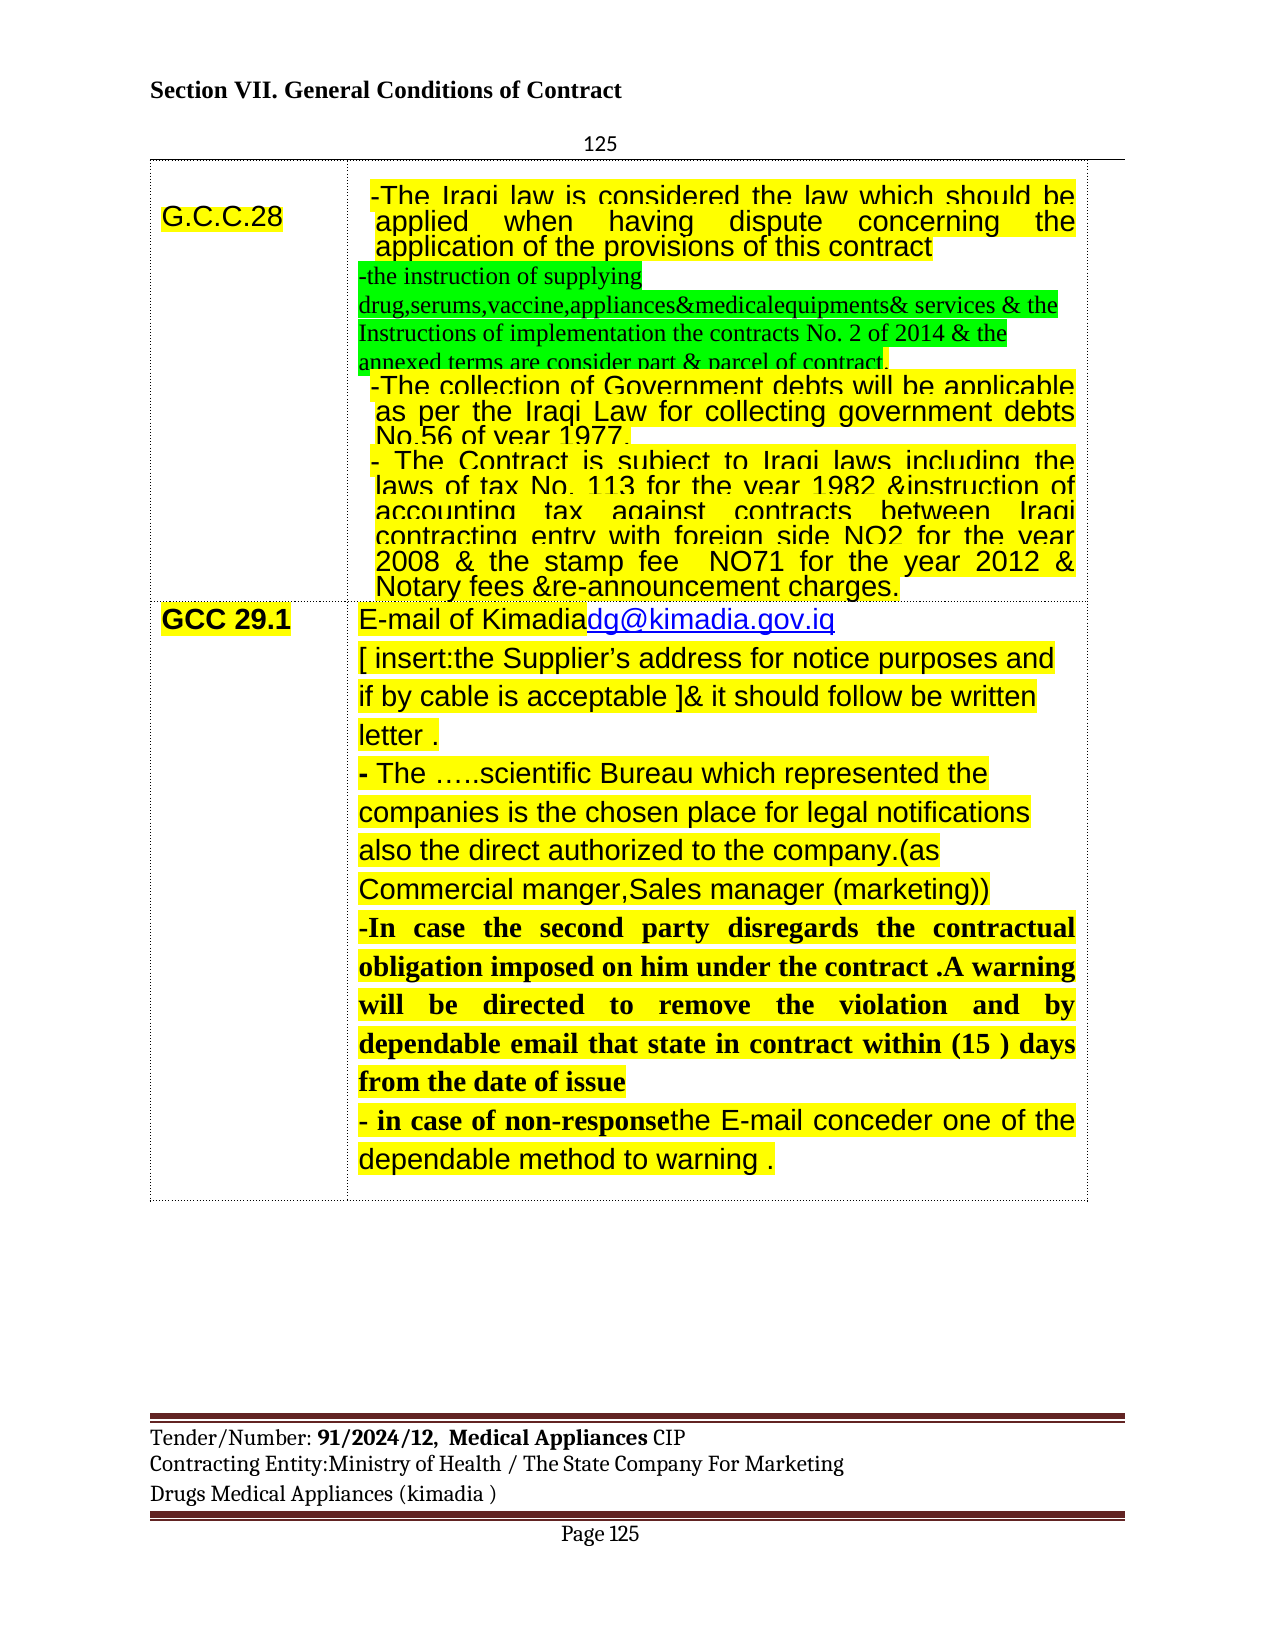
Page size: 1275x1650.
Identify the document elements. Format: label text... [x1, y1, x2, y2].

table_cell GCC 29.1 [150, 601, 347, 1200]
table_cell G.C.C.28 [150, 160, 347, 601]
table_cell -The Iraqi law is considered the law which should be applied when having dispute concerning the application of the provisions of this contract -the instruction of supplying drug,serums,vaccine,appliances&medicalequipments& services & the Instructions of implementation the contracts No. 2 of 2014 & the annexed terms are consider part & parcel of contract. -The collection of Government debts will be applicable as per the Iraqi Law for collecting government debts No.56 of year 1977. - The Contract is subject to Iraqi laws including the laws of tax No. 113 for the year 1982 &instruction of accounting tax against contracts between Iraqi contracting entry with foreign side NO2 for the year 2008 & the stamp fee NO71 for the year 2012 & Notary fees &re-announcement charges. [347, 160, 1088, 601]
table_cell E-mail of Kimadiadg@kimadia.gov.iq [ insert:the Supplier’s address for notice purposes and if by cable is acceptable ]& it should follow be written letter . - The …..scientific Bureau which represented the companies is the chosen place for legal notifications also the direct authorized to the company.(as Commercial manger,Sales manager (marketing)) -In case the second party disregards the contractual obligation imposed on him under the contract .A warning will be directed to remove the violation and by dependable email that state in contract within (15 ) days from the date of issue - in case of non-responsethe E-mail conceder one of the dependable method to warning . [347, 601, 1088, 1200]
